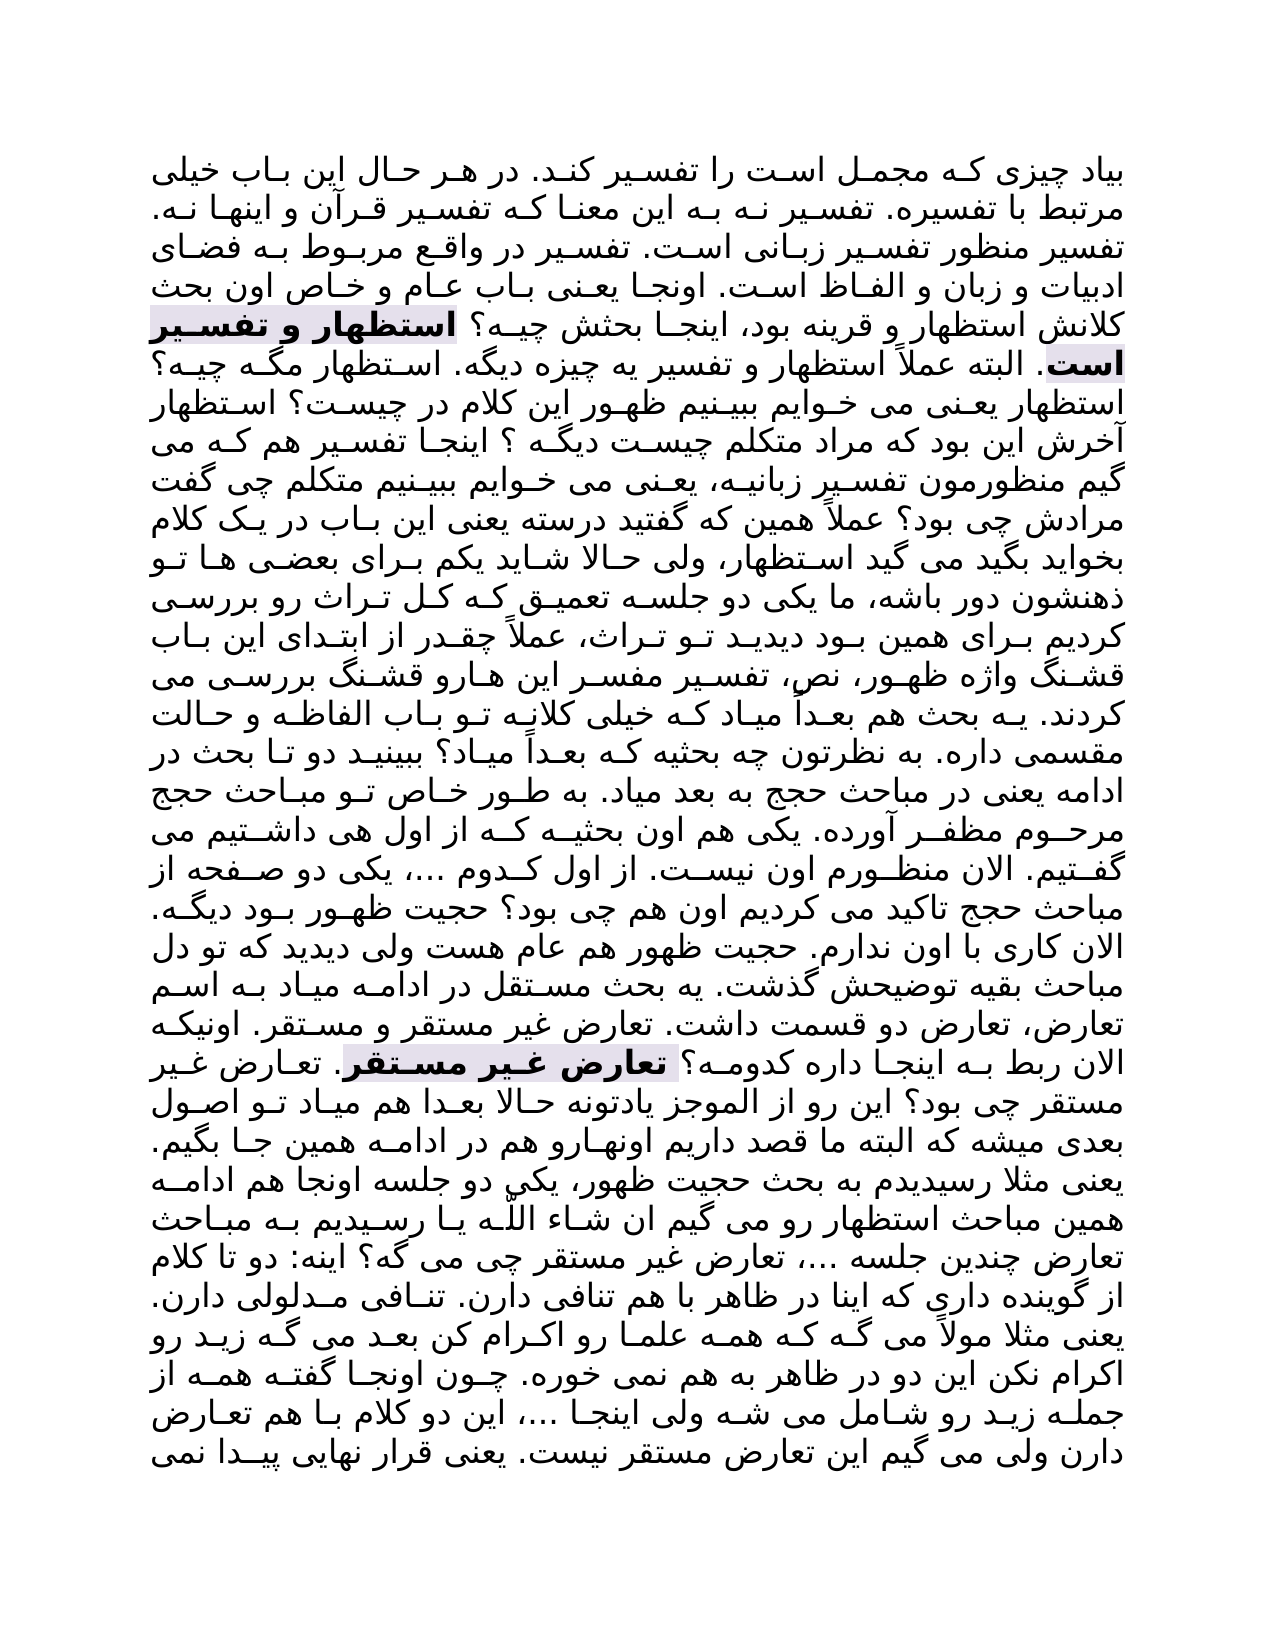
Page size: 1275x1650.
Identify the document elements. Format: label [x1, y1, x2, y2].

text [150, 150, 1125, 1471]
